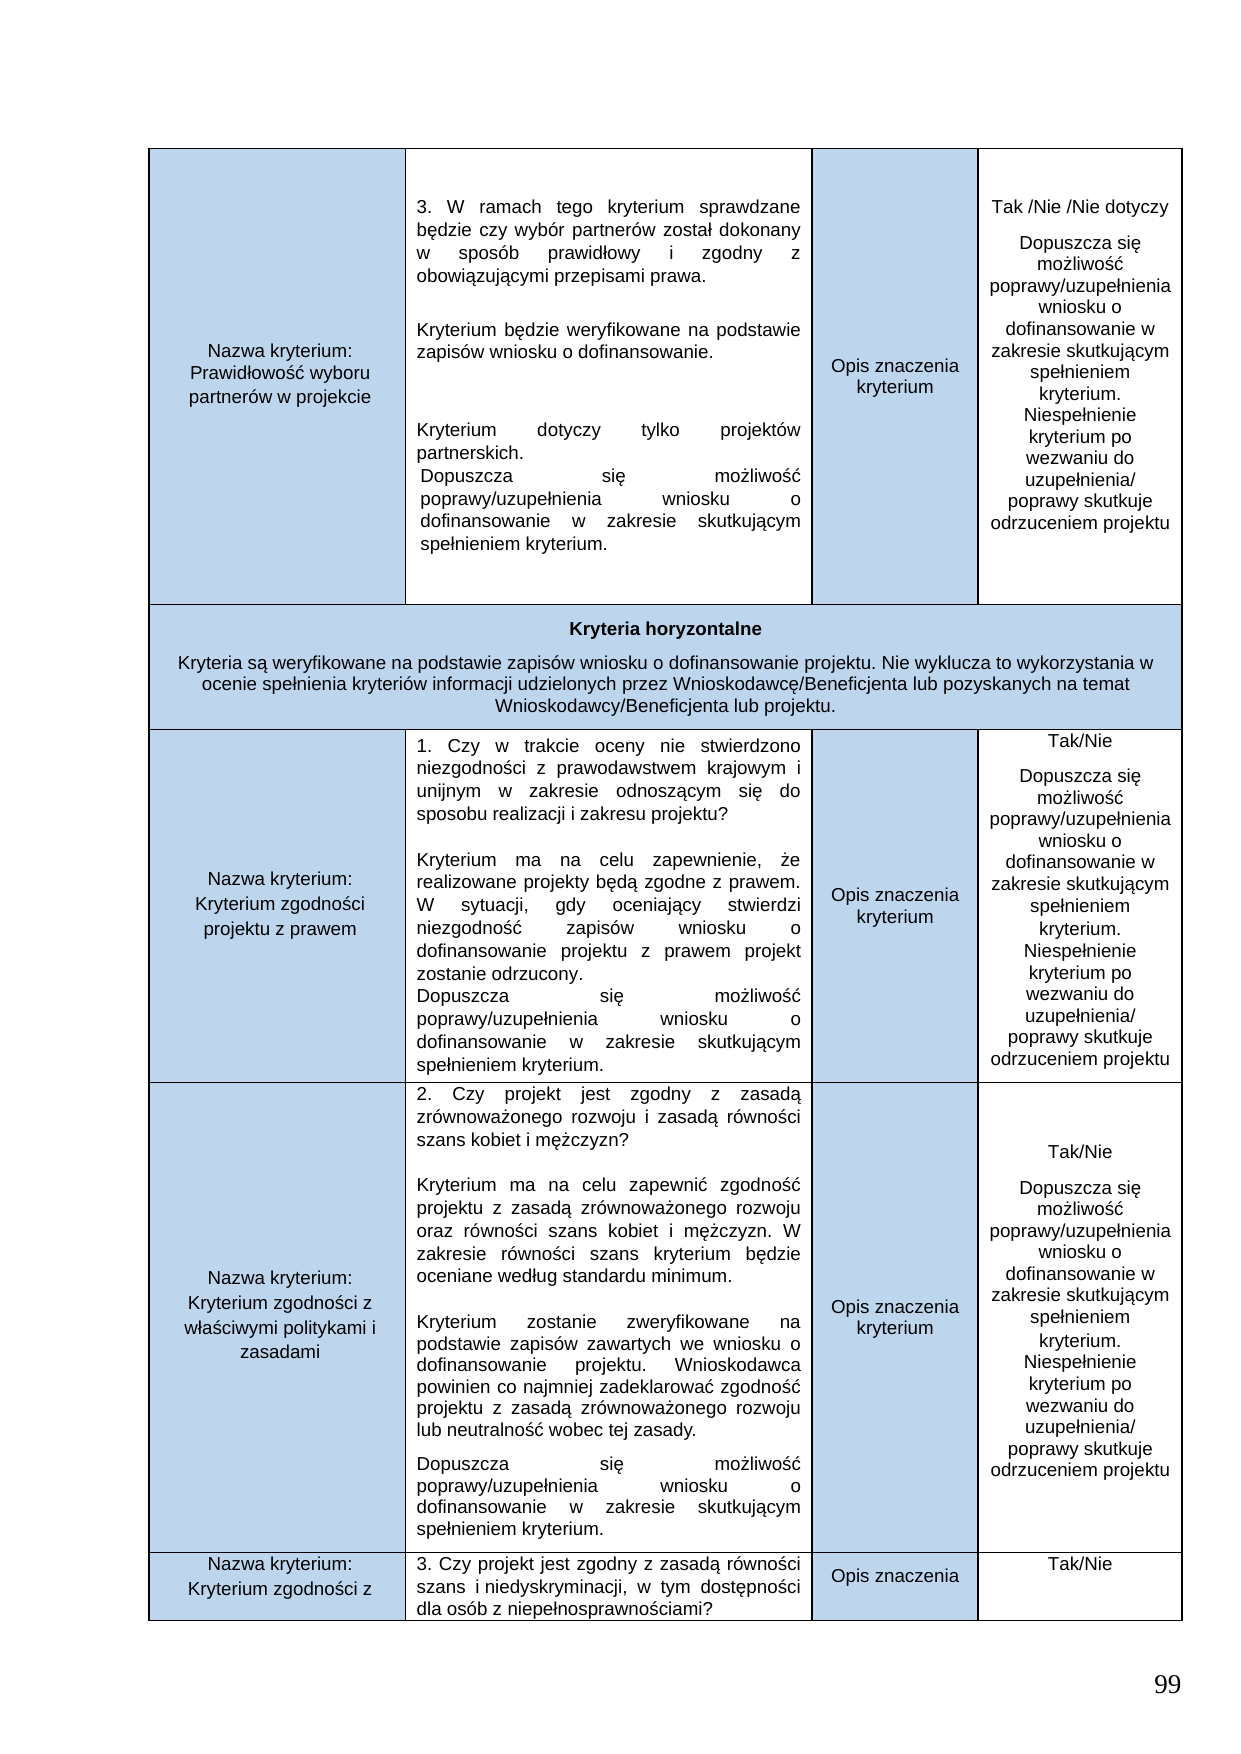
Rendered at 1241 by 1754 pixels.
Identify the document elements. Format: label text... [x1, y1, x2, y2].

table_cell Opis znaczenia kryterium [813, 730, 977, 1082]
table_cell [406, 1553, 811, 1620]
table_cell 2. Czy projekt jest zgodny z zasadą zrównoważonego rozwoju i zasadą równości szans kobiet i mężczyzn? Kryterium ma na celu zapewnić zgodność projektu z zasadą zrównoważonego rozwoju oraz równości szans kobiet i mężczyzn. W zakresie równości szans kryterium będzie oceniane według standardu minimum. Kryterium zostanie zweryfikowane na podstawie zapisów zawartych we wniosku o dofinansowanie projektu. Wnioskodawca powinien co najmniej zadeklarować zgodność projektu z zasadą zrównoważonego rozwoju lub neutralność wobec tej zasady. Dopuszcza się możliwość poprawy/uzupełnienia wniosku o dofinansowanie w zakresie skutkującym spełnieniem kryterium. [406, 1083, 811, 1552]
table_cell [150, 1553, 405, 1620]
table_cell Nazwa kryterium: Prawidłowość wyboru partnerów w projekcie [150, 149, 405, 604]
table_cell 3. W ramach tego kryterium sprawdzane będzie czy wybór partnerów został dokonany w sposób prawidłowy i zgodny z obowiązującymi przepisami prawa. Kryterium będzie weryfikowane na podstawie zapisów wniosku o dofinansowanie. Kryterium dotyczy tylko projektów partnerskich. Dopuszcza się możliwość poprawy/uzupełnienia wniosku o dofinansowanie w zakresie skutkującym spełnieniem kryterium. [406, 149, 811, 604]
table_cell Tak /Nie /Nie dotyczy Dopuszcza się możliwość poprawy/uzupełnienia wniosku o dofinansowanie w zakresie skutkującym spełnieniem kryterium. Niespełnienie kryterium po wezwaniu do uzupełnienia/ poprawy skutkuje odrzuceniem projektu [979, 149, 1181, 604]
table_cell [979, 1553, 1181, 1620]
table_cell Opis znaczenia kryterium [813, 1083, 977, 1552]
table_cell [813, 149, 977, 604]
table_cell 1. Czy w trakcie oceny nie stwierdzono niezgodności z prawodawstwem krajowym i unijnym w zakresie odnoszącym się do sposobu realizacji i zakresu projektu? Kryterium ma na celu zapewnienie, że realizowane projekty będą zgodne z prawem. W sytuacji, gdy oceniający stwierdzi niezgodność zapisów wniosku o dofinansowanie projektu z prawem projekt zostanie odrzucony. Dopuszcza się możliwość poprawy/uzupełnienia wniosku o dofinansowanie w zakresie skutkującym spełnieniem kryterium. [406, 730, 811, 1082]
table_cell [813, 1553, 977, 1620]
table_cell Nazwa kryterium: Kryterium zgodności z właściwymi politykami i zasadami [150, 1083, 405, 1552]
table_cell Nazwa kryterium: Kryterium zgodności projektu z prawem [150, 730, 405, 1082]
table_cell Kryteria horyzontalne Kryteria są weryfikowane na podstawie zapisów wniosku o dofinansowanie projektu. Nie wyklucza to wykorzystania w ocenie spełnienia kryteriów informacji udzielonych przez Wnioskodawcę/Beneficjenta lub pozyskanych na temat Wnioskodawcy/Beneficjenta lub projektu. [150, 605, 1181, 729]
